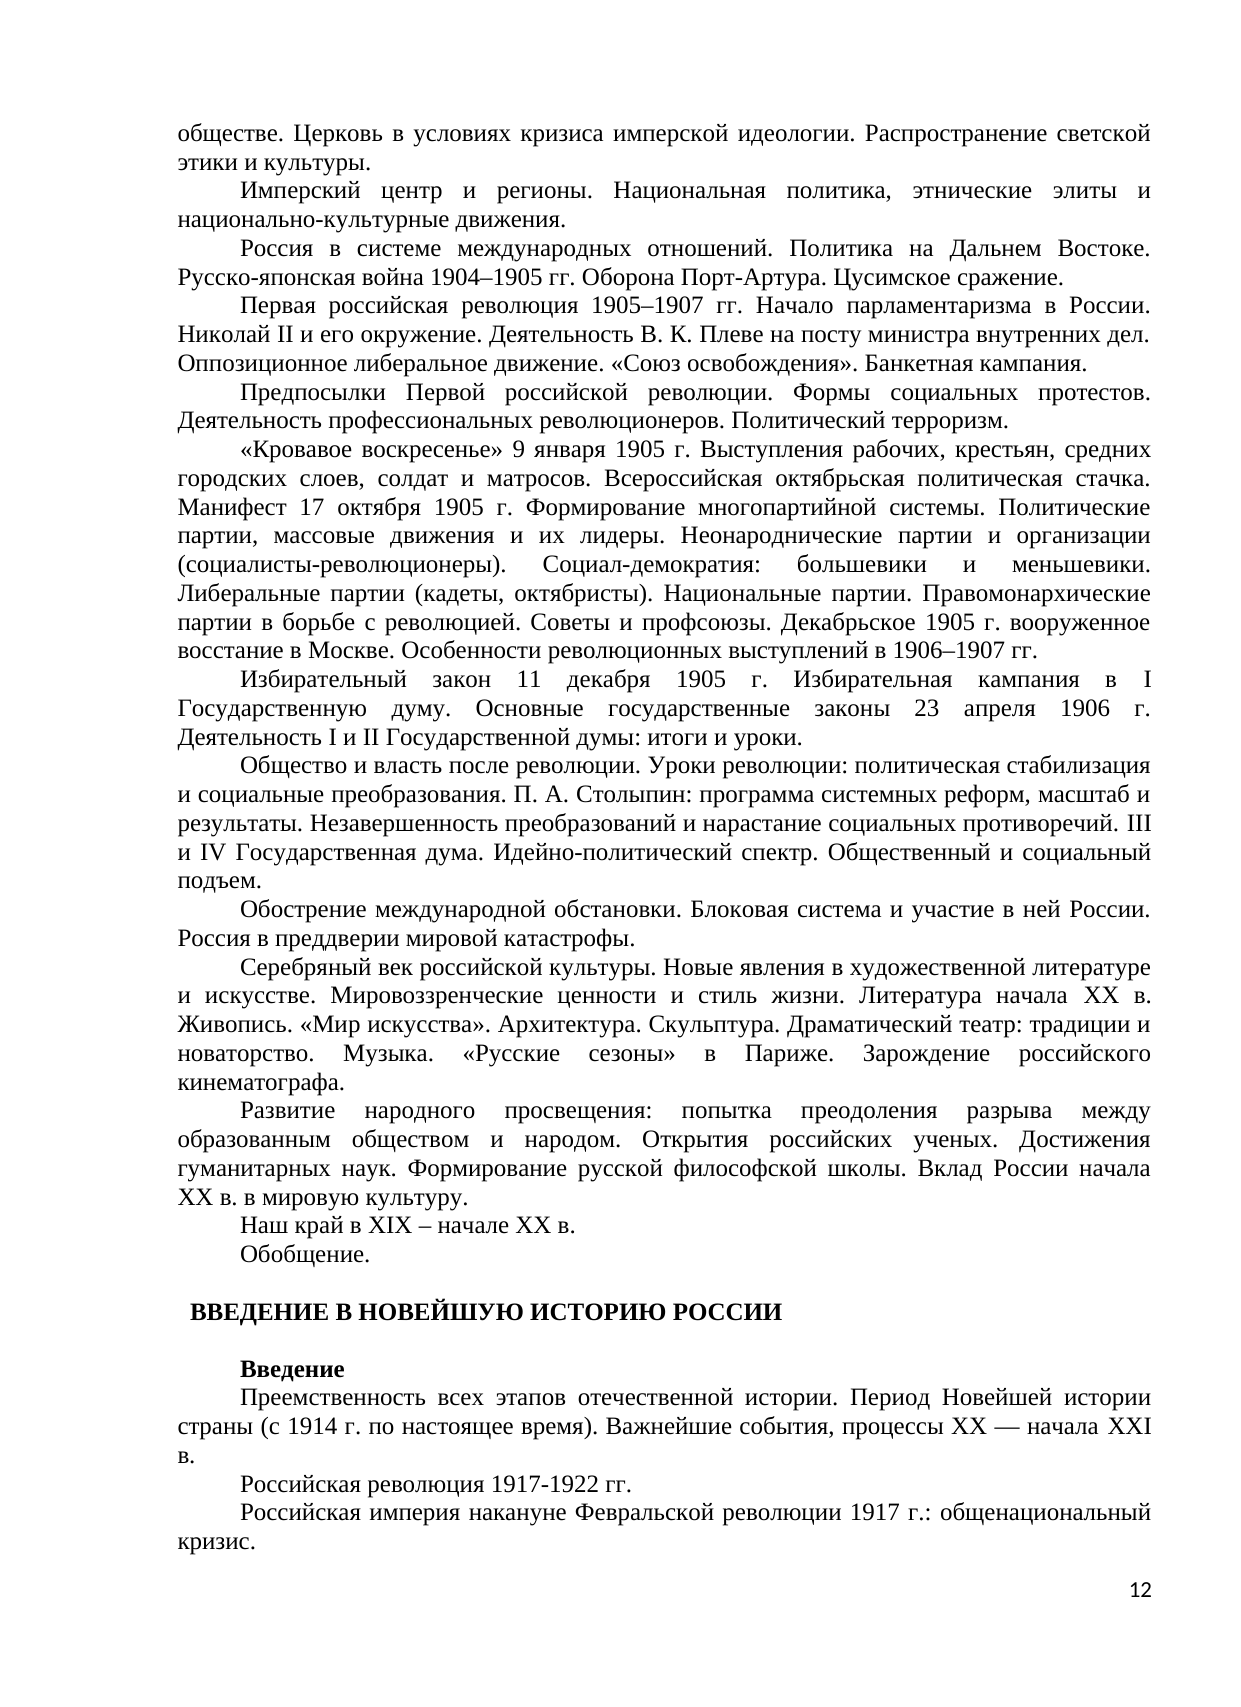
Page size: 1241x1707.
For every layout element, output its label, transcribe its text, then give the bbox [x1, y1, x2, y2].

text Обобщение. [177, 1239, 1152, 1268]
text ВВЕДЕНИЕ В НОВЕЙШУЮ ИСТОРИЮ РОССИИ [190, 1297, 1152, 1326]
text Россия в системе международных отношений. Политика на Дальнем Востоке. Русско-японская война 1904–1905 гг. Оборона Порт-Артура. Цусимское сражение. [177, 233, 1152, 291]
text Имперский центр и регионы. Национальная политика, этнические элиты и национально-культурные движения. [177, 176, 1152, 233]
text Развитие народного просвещения: попытка преодоления разрыва между образованным обществом и народом. Открытия российских ученых. Достижения гуманитарных наук. Формирование русской философской школы. Вклад России начала XX в. в мировую культуру. [177, 1096, 1152, 1211]
text Преемственность всех этапов отечественной истории. Период Новейшей истории страны (с 1914 г. по настоящее время). Важнейшие события, процессы ХХ — начала XXI в. [177, 1382, 1152, 1469]
text Российская империя накануне Февральской революции 1917 г.: общенациональный кризис. [177, 1497, 1152, 1555]
text Обострение международной обстановки. Блоковая система и участие в ней России. Россия в преддверии мировой катастрофы. [177, 894, 1152, 952]
text Избирательный закон 11 декабря 1905 г. Избирательная кампания в I Государственную думу. Основные государственные законы 23 апреля 1906 г. Деятельность I и II Государственной думы: итоги и уроки. [177, 664, 1152, 751]
text Введение [177, 1354, 1152, 1382]
text Российская революция 1917-1922 гг. [177, 1469, 1152, 1497]
text Серебряный век российской культуры. Новые явления в художественной литературе и искусстве. Мировоззренческие ценности и стиль жизни. Литература начала XX в. Живопись. «Мир искусства». Архитектура. Скульптура. Драматический театр: традиции и новаторство. Музыка. «Русские сезоны» в Париже. Зарождение российского кинематографа. [177, 952, 1152, 1096]
text Предпосылки Первой российской революции. Формы социальных протестов. Деятельность профессиональных революционеров. Политический терроризм. [177, 377, 1152, 434]
text Общество и власть после революции. Уроки революции: политическая стабилизация и социальные преобразования. П. А. Столыпин: программа системных реформ, масштаб и результаты. Незавершенность преобразований и нарастание социальных противоречий. III и IV Государственная дума. Идейно-политический спектр. Общественный и социальный подъем. [177, 751, 1152, 894]
text «Кровавое воскресенье» 9 января 1905 г. Выступления рабочих, крестьян, средних городских слоев, солдат и матросов. Всероссийская октябрьская политическая стачка. Манифест 17 октября 1905 г. Формирование многопартийной системы. Политические партии, массовые движения и их лидеры. Неонароднические партии и организации (социалисты-революционеры). Социал-демократия: большевики и меньшевики. Либеральные партии (кадеты, октябристы). Национальные партии. Правомонархические партии в борьбе с революцией. Советы и профсоюзы. Декабрьское 1905 г. вооруженное восстание в Москве. Особенности революционных выступлений в 1906–1907 гг. [177, 434, 1152, 664]
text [177, 118, 1152, 176]
text Наш край в XIX – начале ХХ в. [177, 1211, 1152, 1239]
text Первая российская революция 1905–1907 гг. Начало парламентаризма в России. Николай II и его окружение. Деятельность В. К. Плеве на посту министра внутренних дел. Оппозиционное либеральное движение. «Союз освобождения». Банкетная кампания. [177, 291, 1152, 377]
